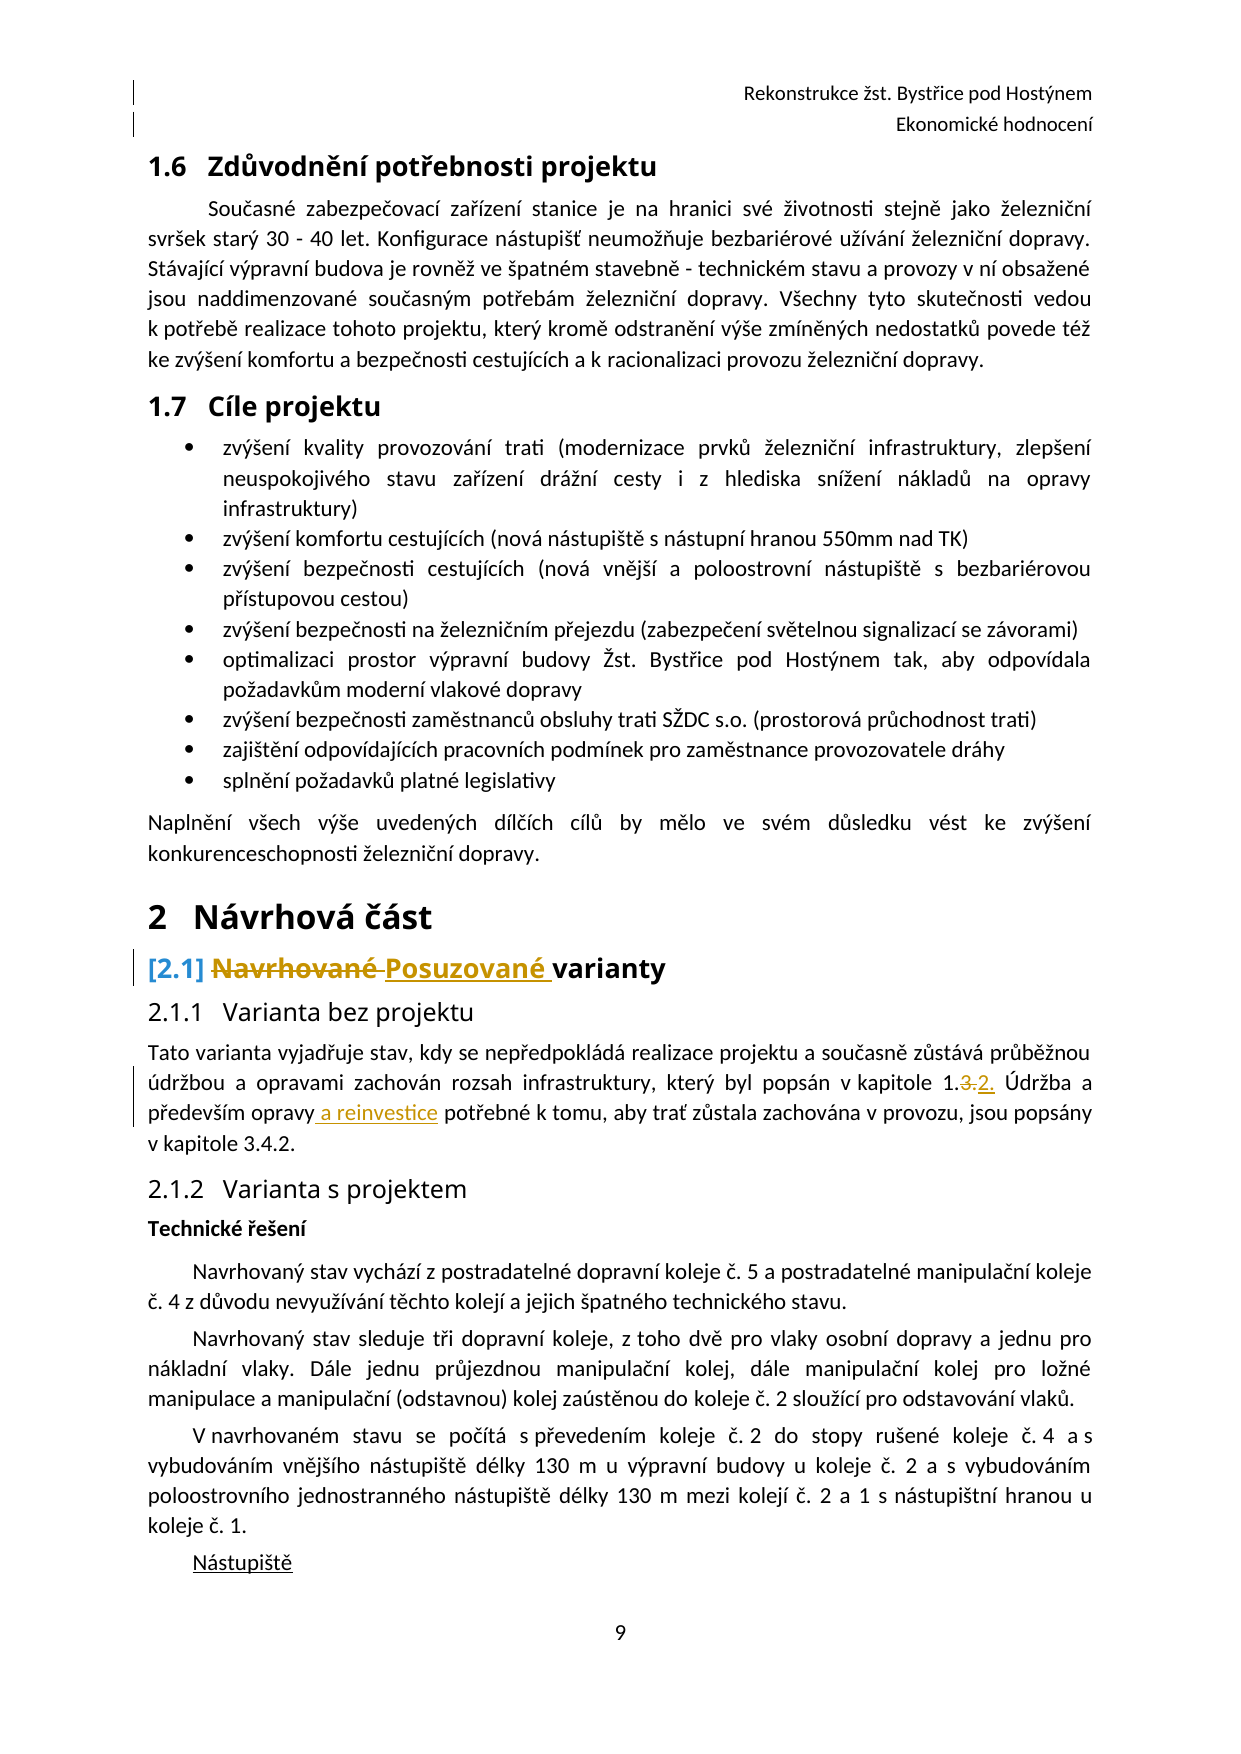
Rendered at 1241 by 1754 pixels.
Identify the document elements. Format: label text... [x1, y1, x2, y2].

text Tato varianta vyjadřuje stav, kdy se nepředpokládá realizace projektu a současně zůstává průběžnou údržbou a opravami zachován rozsah infrastruktury, který byl popsán v kapitole 1. Údržba a především opravy potřebné k tomu, aby trať zůstala zachována v provozu, jsou popsány v kapitole 3.4.2. [148, 1038, 1093, 1157]
list zvýšení kvality provozování trati (modernizace prvků železniční infrastruktury, zlepšení neuspokojivého stavu zařízení drážní cesty i z hlediska snížení nákladů na opravy infrastruktury) [185, 433, 1093, 522]
text V navrhovaném stavu se počítá s převedením koleje č. 2 do stopy rušené koleje č. 4 a s vybudováním vnějšího nástupiště délky 130 m u výpravní budovy u koleje č. 2 a s vybudováním poloostrovního jednostranného nástupiště délky 130 m mezi kolejí č. 2 a 1 s nástupištní hranou u koleje č. 1. [148, 1421, 1093, 1539]
text Naplnění všech výše uvedených dílčích cílů by mělo ve svém důsledku vést ke zvýšení konkurenceschopnosti železniční dopravy. [148, 808, 1093, 867]
subtitle Cíle projektu [148, 387, 1093, 424]
list zvýšení bezpečnosti na železničním přejezdu (zabezpečení světelnou signalizací se závorami) [185, 615, 1093, 643]
list zvýšení bezpečnosti cestujících (nová vnější a poloostrovní nástupiště s bezbariérovou přístupovou cestou) [185, 554, 1093, 612]
subtitle varianty [148, 949, 1093, 986]
list zvýšení komfortu cestujících (nová nástupiště s nástupní hranou 550mm nad TK) [185, 524, 1093, 552]
subtitle Varianta bez projektu [148, 995, 1093, 1029]
list splnění požadavků platné legislativy [185, 766, 1093, 794]
text Technické řešení [148, 1214, 1093, 1242]
list zvýšení bezpečnosti zaměstnanců obsluhy trati SŽDC s.o. (prostorová průchodnost trati) [185, 705, 1093, 733]
subtitle Zdůvodnění potřebnosti projektu [148, 148, 1093, 184]
list optimalizaci prostor výpravní budovy Žst. Bystřice pod Hostýnem tak, aby odpovídala požadavkům moderní vlakové dopravy [185, 645, 1093, 703]
text Nástupiště [148, 1548, 1093, 1576]
subtitle Varianta s projektem [148, 1171, 1093, 1206]
text Navrhovaný stav sleduje tři dopravní koleje, z toho dvě pro vlaky osobní dopravy a jednu pro nákladní vlaky. Dále jednu průjezdnou manipulační kolej, dále manipulační kolej pro ložné manipulace a manipulační (odstavnou) kolej zaústěnou do koleje č. 2 sloužící pro odstavování vlaků. [148, 1324, 1093, 1412]
text Navrhovaný stav vychází z postradatelné dopravní koleje č. 5 a postradatelné manipulační koleje č. 4 z důvodu nevyužívání těchto kolejí a jejich špatného technického stavu. [148, 1257, 1093, 1315]
text Současné zabezpečovací zařízení stanice je na hranici své životnosti stejně jako železniční svršek starý 30 - 40 let. Konfigurace nástupišť neumožňuje bezbariérové užívání železniční dopravy. Stávající výpravní budova je rovněž ve špatném stavebně - technickém stavu a provozy v ní obsažené jsou naddimenzované současným potřebám železniční dopravy. Všechny tyto skutečnosti vedou k potřebě realizace tohoto projektu, který kromě odstranění výše zmíněných nedostatků povede též ke zvýšení komfortu a bezpečnosti cestujících a k racionalizaci provozu železniční dopravy. [148, 194, 1093, 373]
subtitle Návrhová část [148, 894, 1093, 939]
list zajištění odpovídajících pracovních podmínek pro zaměstnance provozovatele dráhy [185, 736, 1093, 763]
